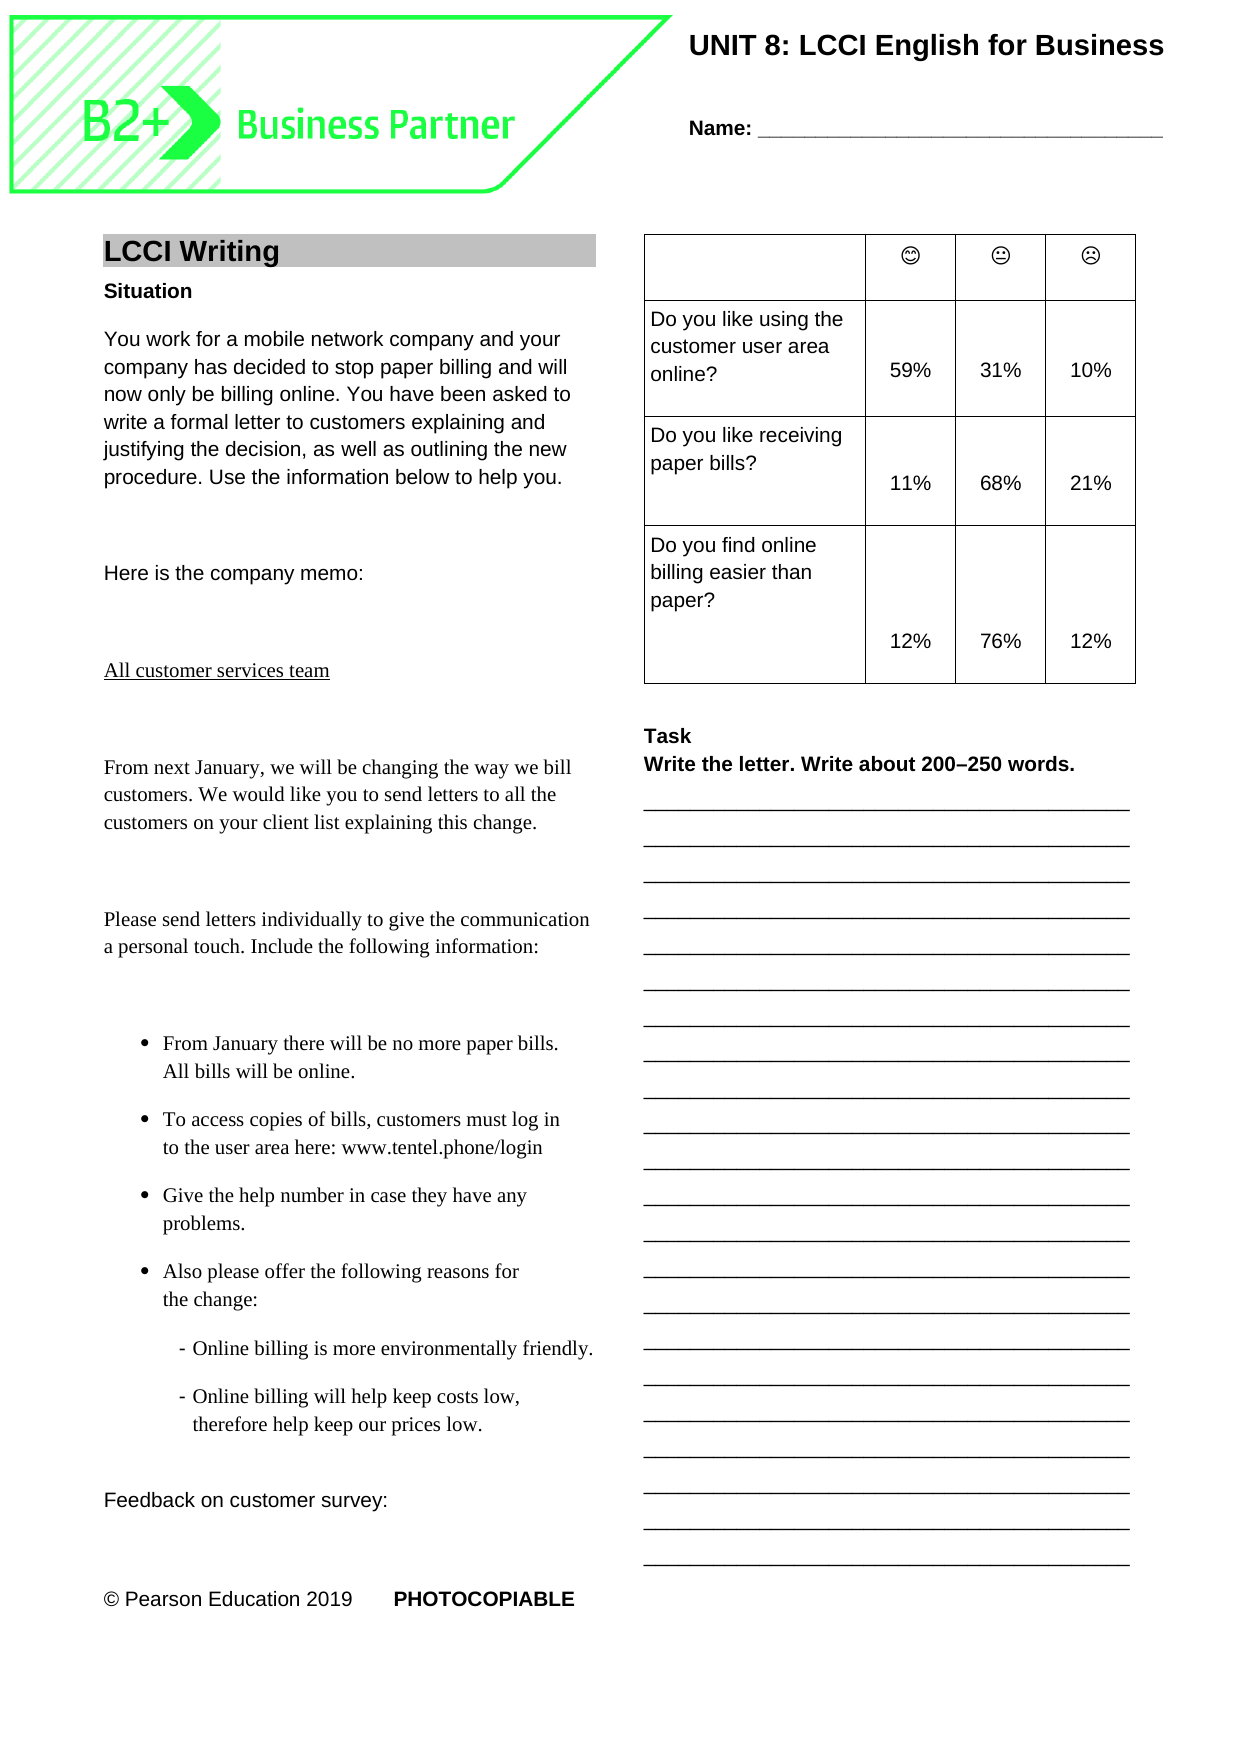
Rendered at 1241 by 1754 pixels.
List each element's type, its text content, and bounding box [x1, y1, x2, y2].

text Write the letter. Write about 200–250 words. [644, 752, 1137, 776]
text Task [644, 724, 1137, 748]
picture [0, 0, 683, 203]
table_cell 12% [1046, 526, 1135, 683]
table_header [956, 235, 1045, 299]
list Give the help number in case they have any problems. [141, 1183, 596, 1235]
table_cell Do you like receiving paper bills? [645, 417, 865, 525]
text Here is the company memo: [103, 561, 596, 585]
list To access copies of bills, customers must log in to the user area here: www.tentel.phone/login [141, 1107, 596, 1159]
text From next January, we will be changing the way we bill customers. We would like you to send letters to all the customers on your client list explaining this change. [103, 755, 596, 834]
text Please send letters individually to give the communication a personal touch. Include the following information: [103, 907, 596, 958]
text LCCI Writing [103, 234, 596, 267]
table_cell Do you find online billing easier than paper? [645, 526, 865, 683]
table_cell 68% [956, 417, 1045, 525]
text Situation [103, 279, 596, 303]
table_cell 10% [1046, 301, 1135, 416]
list Also please offer the following reasons for the change: [141, 1259, 596, 1311]
list From January there will be no more paper bills. All bills will be online. [141, 1031, 596, 1083]
table_cell Do you like using the customer user area online? [645, 301, 865, 416]
list Online billing is more environmentally friendly. [178, 1335, 596, 1359]
table_cell 76% [956, 526, 1045, 683]
table_cell 12% [866, 526, 955, 683]
table_cell 59% [866, 301, 955, 416]
table_cell 11% [866, 417, 955, 525]
text Feedback on customer survey: [103, 1488, 596, 1512]
text All customer services team [103, 658, 596, 682]
table_header [645, 235, 865, 299]
table_cell 21% [1046, 417, 1135, 525]
text ________________________________________________________________________________________________________________________________________________________________________ [644, 788, 1137, 919]
table_header [1046, 235, 1135, 299]
table_header [866, 235, 955, 299]
table_cell 31% [956, 301, 1045, 416]
list Online billing will help keep costs low, therefore help keep our prices low. [178, 1384, 596, 1436]
text You work for a mobile network company and your company has decided to stop paper billing and will now only be billing online. You have been asked to write a formal letter to customers explaining and justifying the decision, as well as outlining the new procedure. Use the information below to help you. [103, 327, 596, 488]
